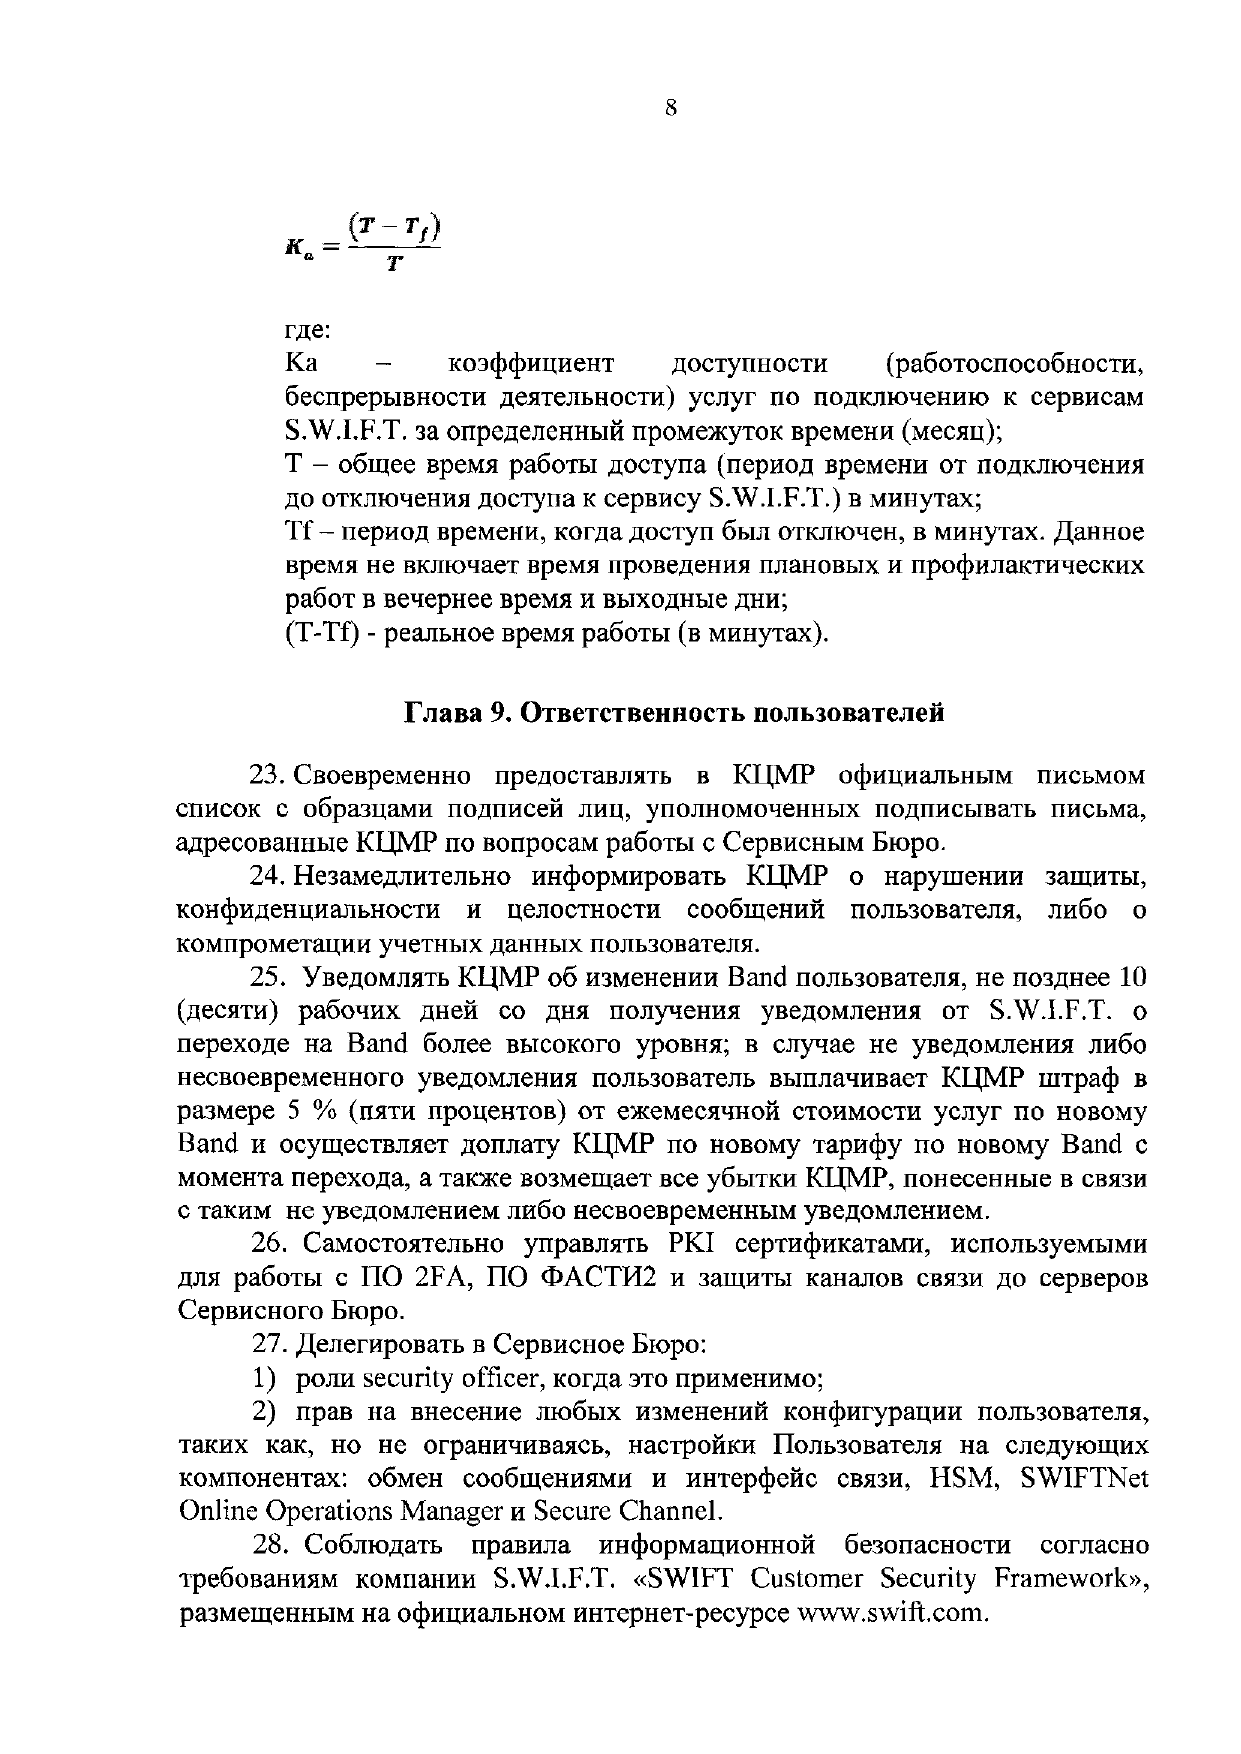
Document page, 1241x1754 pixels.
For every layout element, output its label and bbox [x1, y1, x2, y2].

picture [103, 88, 1241, 1689]
